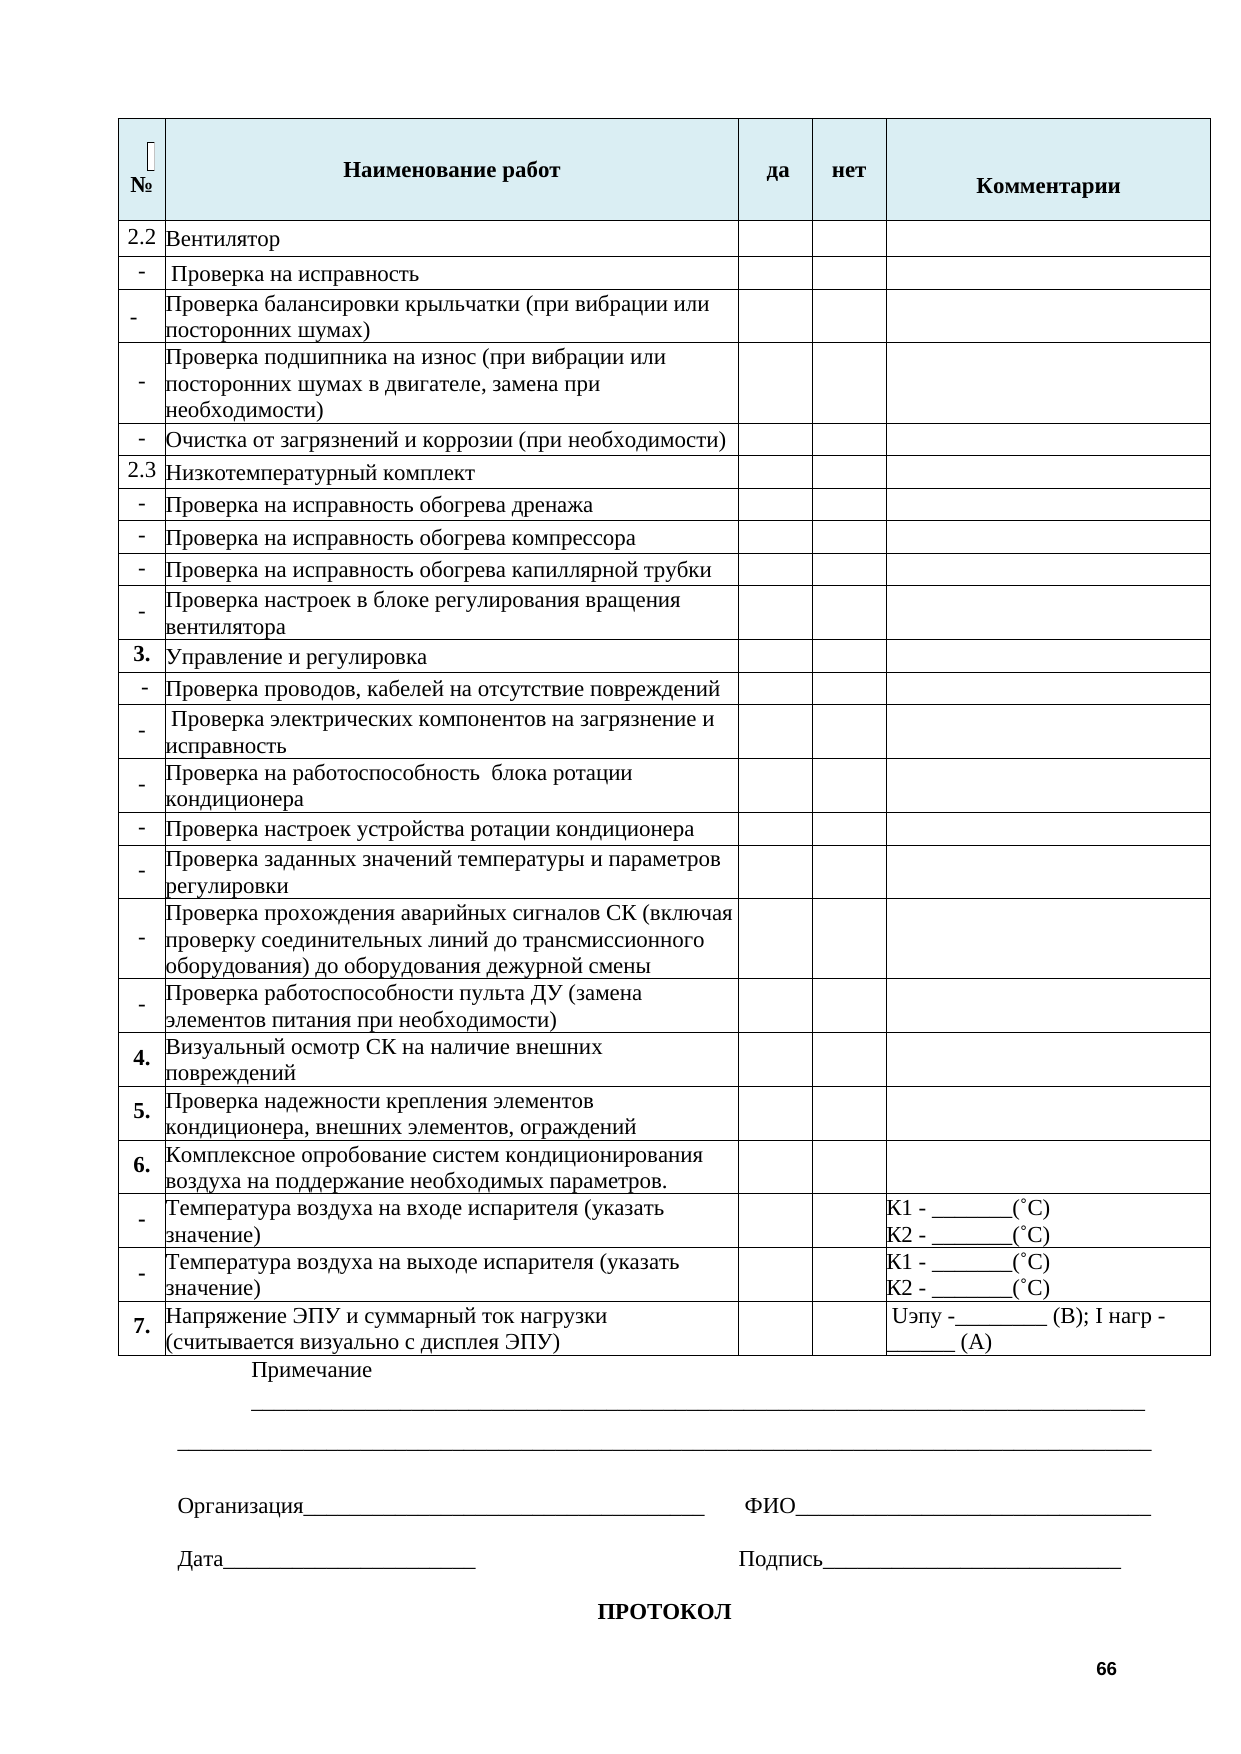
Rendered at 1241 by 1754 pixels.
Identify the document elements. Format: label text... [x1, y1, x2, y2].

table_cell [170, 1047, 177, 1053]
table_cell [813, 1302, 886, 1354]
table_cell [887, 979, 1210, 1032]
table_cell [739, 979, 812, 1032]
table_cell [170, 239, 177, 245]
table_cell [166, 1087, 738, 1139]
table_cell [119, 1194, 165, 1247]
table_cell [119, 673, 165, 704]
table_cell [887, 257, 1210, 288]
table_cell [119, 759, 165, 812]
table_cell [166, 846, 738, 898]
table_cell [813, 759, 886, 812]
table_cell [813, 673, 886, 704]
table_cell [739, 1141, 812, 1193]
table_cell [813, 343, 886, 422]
text ПРОТОКОЛ [177, 1598, 1152, 1624]
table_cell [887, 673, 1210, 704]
text ___________________________________________________________________________________________________________________________________________________________________ [177, 1387, 1152, 1450]
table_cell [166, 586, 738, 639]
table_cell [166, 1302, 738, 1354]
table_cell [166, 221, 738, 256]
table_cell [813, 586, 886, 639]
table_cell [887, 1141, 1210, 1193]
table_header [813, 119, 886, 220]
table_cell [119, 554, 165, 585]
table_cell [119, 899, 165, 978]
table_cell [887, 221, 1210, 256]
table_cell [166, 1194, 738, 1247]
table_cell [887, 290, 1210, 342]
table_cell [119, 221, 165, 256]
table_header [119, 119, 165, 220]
text Примечание [177, 1356, 1152, 1382]
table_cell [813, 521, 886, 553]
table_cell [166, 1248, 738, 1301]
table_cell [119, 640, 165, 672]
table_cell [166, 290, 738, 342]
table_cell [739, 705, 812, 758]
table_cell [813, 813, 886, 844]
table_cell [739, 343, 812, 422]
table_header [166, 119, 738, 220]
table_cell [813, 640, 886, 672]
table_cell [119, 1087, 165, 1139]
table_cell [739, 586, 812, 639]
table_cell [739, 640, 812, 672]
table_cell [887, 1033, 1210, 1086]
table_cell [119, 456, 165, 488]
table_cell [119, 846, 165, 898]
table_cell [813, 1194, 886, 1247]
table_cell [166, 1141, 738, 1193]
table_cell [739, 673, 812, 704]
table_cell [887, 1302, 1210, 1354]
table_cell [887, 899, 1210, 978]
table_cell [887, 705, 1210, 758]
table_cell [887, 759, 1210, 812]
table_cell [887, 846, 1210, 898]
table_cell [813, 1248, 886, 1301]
text Организация___________________________________ ФИО_______________________________ [177, 1492, 1152, 1519]
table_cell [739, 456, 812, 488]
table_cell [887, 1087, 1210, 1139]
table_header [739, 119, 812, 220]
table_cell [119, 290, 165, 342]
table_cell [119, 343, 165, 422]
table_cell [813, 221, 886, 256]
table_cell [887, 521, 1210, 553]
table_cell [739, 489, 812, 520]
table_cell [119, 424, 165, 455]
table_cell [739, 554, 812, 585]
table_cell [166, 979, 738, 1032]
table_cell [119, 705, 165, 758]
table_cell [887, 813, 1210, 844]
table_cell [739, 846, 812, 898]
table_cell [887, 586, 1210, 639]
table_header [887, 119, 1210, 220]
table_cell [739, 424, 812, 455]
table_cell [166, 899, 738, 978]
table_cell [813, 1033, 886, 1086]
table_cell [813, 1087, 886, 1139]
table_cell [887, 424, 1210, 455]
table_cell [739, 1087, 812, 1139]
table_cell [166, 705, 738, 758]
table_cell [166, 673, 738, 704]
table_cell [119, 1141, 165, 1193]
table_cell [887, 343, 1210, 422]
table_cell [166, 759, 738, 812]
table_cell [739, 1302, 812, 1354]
text Дата______________________ Подпись__________________________ [177, 1545, 1152, 1572]
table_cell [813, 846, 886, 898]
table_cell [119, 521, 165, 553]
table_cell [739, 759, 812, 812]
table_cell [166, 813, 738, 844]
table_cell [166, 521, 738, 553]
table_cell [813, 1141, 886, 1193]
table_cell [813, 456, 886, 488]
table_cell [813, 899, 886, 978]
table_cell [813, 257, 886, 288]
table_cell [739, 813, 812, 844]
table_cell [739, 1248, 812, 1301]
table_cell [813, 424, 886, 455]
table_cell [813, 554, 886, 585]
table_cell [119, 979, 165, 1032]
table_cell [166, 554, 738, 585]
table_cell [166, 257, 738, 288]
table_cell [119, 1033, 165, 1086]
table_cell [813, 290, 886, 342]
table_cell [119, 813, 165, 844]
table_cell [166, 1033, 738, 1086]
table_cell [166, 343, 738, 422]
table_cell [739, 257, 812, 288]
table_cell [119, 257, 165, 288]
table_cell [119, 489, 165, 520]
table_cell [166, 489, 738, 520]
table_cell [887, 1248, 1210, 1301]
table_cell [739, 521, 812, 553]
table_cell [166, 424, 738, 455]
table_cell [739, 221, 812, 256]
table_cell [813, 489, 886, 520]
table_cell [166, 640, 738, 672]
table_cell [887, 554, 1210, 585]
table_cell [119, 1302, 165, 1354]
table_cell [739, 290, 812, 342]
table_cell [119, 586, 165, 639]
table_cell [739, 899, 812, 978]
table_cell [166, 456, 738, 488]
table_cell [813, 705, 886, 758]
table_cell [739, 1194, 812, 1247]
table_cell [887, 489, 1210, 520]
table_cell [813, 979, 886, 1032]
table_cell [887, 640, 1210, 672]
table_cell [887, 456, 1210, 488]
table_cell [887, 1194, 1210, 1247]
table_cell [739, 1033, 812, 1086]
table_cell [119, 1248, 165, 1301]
